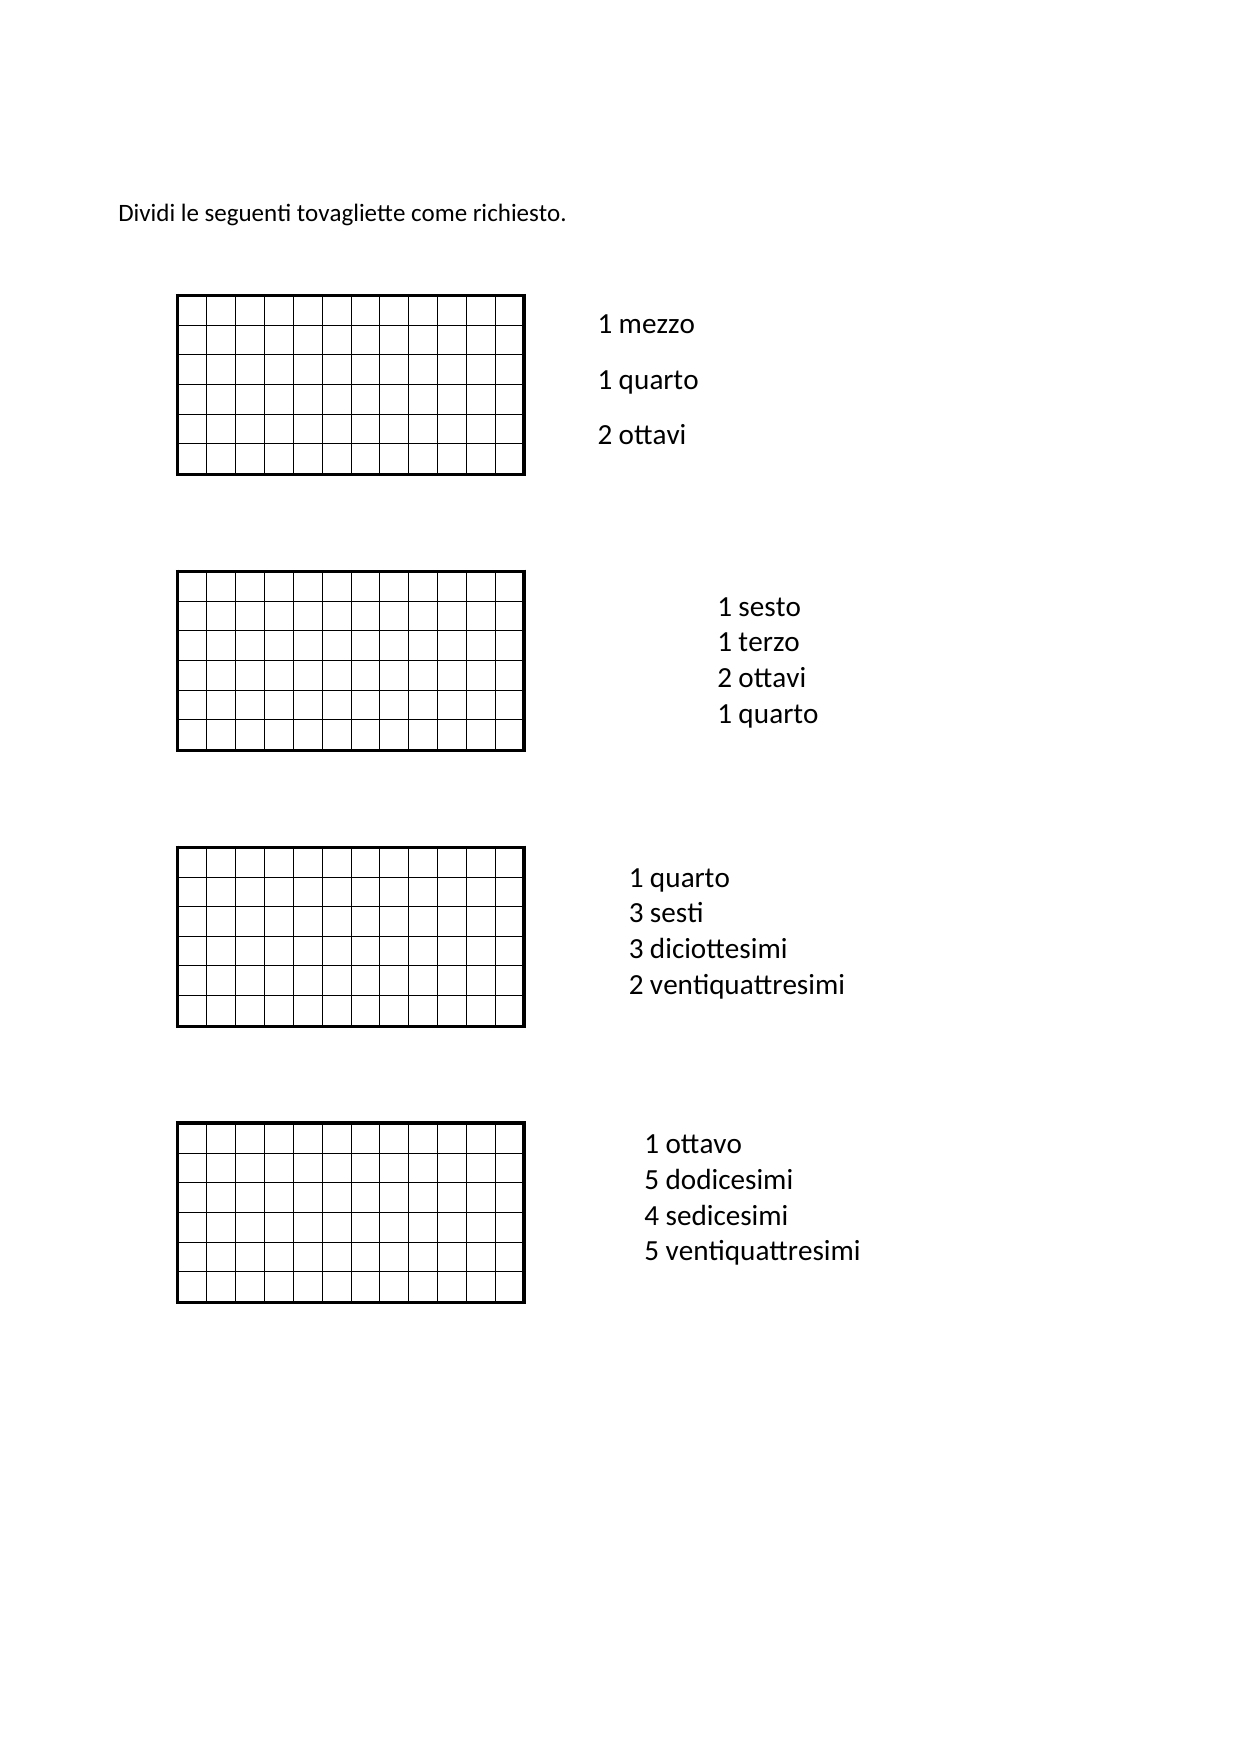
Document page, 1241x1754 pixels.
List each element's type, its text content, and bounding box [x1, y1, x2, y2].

table_cell [236, 907, 264, 936]
table_cell [265, 661, 293, 689]
table_header [409, 297, 437, 325]
table_header [467, 297, 495, 325]
table_header [207, 1125, 235, 1153]
table_cell [352, 1272, 379, 1301]
table_cell [352, 355, 379, 384]
table_cell [409, 355, 437, 384]
table_cell [496, 937, 522, 965]
table_header [294, 849, 322, 877]
table_cell [380, 1154, 408, 1182]
table_cell [265, 355, 293, 384]
table_cell [409, 996, 437, 1024]
table_cell [467, 602, 495, 630]
table_cell [236, 385, 264, 413]
table_cell [207, 1272, 235, 1301]
table_cell [496, 996, 522, 1024]
table_cell [352, 631, 379, 660]
table_header [294, 1125, 322, 1153]
table_cell [352, 1183, 379, 1212]
table_cell [409, 937, 437, 965]
table_cell [380, 602, 408, 630]
table_cell [179, 602, 206, 630]
table_cell [265, 326, 293, 354]
table_header [496, 1125, 522, 1153]
table_header [467, 849, 495, 877]
table_cell [323, 326, 351, 354]
table_cell [496, 1183, 522, 1212]
table_cell [294, 1183, 322, 1212]
table_cell [409, 1213, 437, 1241]
table_cell [323, 631, 351, 660]
table_cell [207, 878, 235, 906]
table_cell [352, 1243, 379, 1271]
table_cell [380, 966, 408, 995]
table_cell [179, 907, 206, 936]
table_header [179, 1125, 206, 1153]
table_cell [352, 907, 379, 936]
table_cell [265, 996, 293, 1024]
table_cell [438, 1154, 466, 1182]
table_header [352, 849, 379, 877]
table_cell [207, 691, 235, 719]
table_cell [179, 1243, 206, 1271]
table_cell [265, 385, 293, 413]
table_header [323, 573, 351, 601]
table_cell [467, 937, 495, 965]
table_cell [467, 1272, 495, 1301]
table_cell [265, 720, 293, 749]
table_header [380, 849, 408, 877]
table_header [265, 573, 293, 601]
table_header [409, 573, 437, 601]
table_cell [179, 661, 206, 689]
table_cell [467, 720, 495, 749]
table_cell [323, 1272, 351, 1301]
table_cell [467, 326, 495, 354]
table_cell [438, 691, 466, 719]
table_cell [352, 937, 379, 965]
table_cell [179, 631, 206, 660]
table_cell [467, 996, 495, 1024]
table_cell [179, 937, 206, 965]
table_cell [352, 996, 379, 1024]
table_cell [352, 1213, 379, 1241]
table_cell [409, 385, 437, 413]
table_cell [352, 1154, 379, 1182]
table_header [467, 573, 495, 601]
table_cell [496, 1243, 522, 1271]
table_cell [380, 1243, 408, 1271]
table_header [323, 849, 351, 877]
table_cell [380, 631, 408, 660]
table_cell [265, 631, 293, 660]
table_cell [438, 996, 466, 1024]
table_header [496, 573, 522, 601]
table_cell [467, 907, 495, 936]
table_cell [236, 661, 264, 689]
table_cell [380, 878, 408, 906]
table_cell [409, 444, 437, 473]
table_cell [207, 937, 235, 965]
table_cell [352, 661, 379, 689]
table_cell [380, 355, 408, 384]
table_cell [179, 720, 206, 749]
table_header [496, 849, 522, 877]
table_cell [380, 720, 408, 749]
table_cell [207, 1183, 235, 1212]
table_header [179, 573, 206, 601]
table_cell [467, 1154, 495, 1182]
table_cell [323, 996, 351, 1024]
table_header [207, 297, 235, 325]
table_cell [179, 415, 206, 443]
table_cell [294, 1243, 322, 1271]
table_cell [352, 878, 379, 906]
table_cell [236, 996, 264, 1024]
table_cell [179, 1213, 206, 1241]
table_cell [496, 691, 522, 719]
table_cell [467, 355, 495, 384]
table_cell [323, 907, 351, 936]
table_cell [352, 385, 379, 413]
table_cell [496, 415, 522, 443]
table_cell [352, 444, 379, 473]
table_cell [352, 691, 379, 719]
table_cell [323, 444, 351, 473]
table_cell [467, 966, 495, 995]
table_cell [207, 1154, 235, 1182]
table_cell [207, 1243, 235, 1271]
table_cell [294, 966, 322, 995]
table_header [179, 297, 206, 325]
table_cell [438, 444, 466, 473]
table_cell [236, 1272, 264, 1301]
table_cell [438, 1213, 466, 1241]
table_cell [207, 661, 235, 689]
table_cell [179, 1272, 206, 1301]
table_cell [207, 996, 235, 1024]
table_cell [294, 1213, 322, 1241]
table_cell [323, 937, 351, 965]
table_cell [438, 355, 466, 384]
table_header [179, 849, 206, 877]
table_header [380, 297, 408, 325]
table_cell [236, 878, 264, 906]
table_cell [179, 444, 206, 473]
table_cell [380, 444, 408, 473]
table_cell [236, 415, 264, 443]
table_cell [496, 385, 522, 413]
table_cell [438, 326, 466, 354]
table_cell [438, 720, 466, 749]
table_cell [352, 415, 379, 443]
table_cell [496, 661, 522, 689]
table_header [265, 1125, 293, 1153]
table_cell [236, 1183, 264, 1212]
table_cell [265, 1183, 293, 1212]
table_cell [467, 1243, 495, 1271]
table_cell [496, 326, 522, 354]
table_cell [438, 907, 466, 936]
table_cell [323, 1243, 351, 1271]
table_header [352, 573, 379, 601]
table_cell [467, 1183, 495, 1212]
table_cell [409, 1183, 437, 1212]
table_header [236, 573, 264, 601]
table_cell [265, 691, 293, 719]
table_cell [438, 966, 466, 995]
table_cell [467, 691, 495, 719]
table_cell [409, 907, 437, 936]
table_cell [467, 878, 495, 906]
table_cell [179, 1183, 206, 1212]
table_cell [265, 415, 293, 443]
table_header [265, 849, 293, 877]
table_cell [496, 355, 522, 384]
table_cell [294, 602, 322, 630]
table_cell [438, 602, 466, 630]
table_cell [438, 1243, 466, 1271]
table_header [380, 573, 408, 601]
table_cell [409, 691, 437, 719]
table_header [236, 297, 264, 325]
table_header [409, 849, 437, 877]
table_header [236, 1125, 264, 1153]
text Dividi le seguenti tovagliette come richiesto. [118, 197, 583, 228]
table_cell [380, 385, 408, 413]
table_cell [294, 415, 322, 443]
table_header [438, 573, 466, 601]
table_header [265, 297, 293, 325]
table_cell [352, 720, 379, 749]
table_cell [496, 1213, 522, 1241]
table_cell [294, 937, 322, 965]
table_cell [207, 326, 235, 354]
table_cell [467, 444, 495, 473]
table_cell [438, 1183, 466, 1212]
table_cell [236, 1243, 264, 1271]
table_header [438, 849, 466, 877]
table_cell [236, 631, 264, 660]
table_cell [496, 720, 522, 749]
table_cell [438, 661, 466, 689]
table_cell [179, 878, 206, 906]
table_header [294, 573, 322, 601]
table_cell [207, 966, 235, 995]
table_cell [352, 966, 379, 995]
table_cell [265, 937, 293, 965]
table_cell [409, 631, 437, 660]
table_cell [438, 385, 466, 413]
table_cell [438, 631, 466, 660]
table_cell [409, 415, 437, 443]
table_cell [179, 1154, 206, 1182]
table_header [294, 297, 322, 325]
table_cell [207, 631, 235, 660]
table_header [323, 1125, 351, 1153]
table_cell [207, 1213, 235, 1241]
table_cell [438, 878, 466, 906]
table_header [467, 1125, 495, 1153]
table_cell [323, 355, 351, 384]
table_cell [323, 415, 351, 443]
table_header [409, 1125, 437, 1153]
table_cell [323, 661, 351, 689]
table_cell [265, 1243, 293, 1271]
table_cell [380, 326, 408, 354]
table_cell [380, 691, 408, 719]
table_cell [179, 691, 206, 719]
table_cell [323, 1213, 351, 1241]
table_cell [409, 878, 437, 906]
table_cell [236, 720, 264, 749]
table_cell [467, 415, 495, 443]
table_cell [236, 691, 264, 719]
table_cell [409, 1243, 437, 1271]
table_cell [179, 966, 206, 995]
table_cell [236, 326, 264, 354]
table_header [496, 297, 522, 325]
table_cell [294, 720, 322, 749]
table_cell [380, 661, 408, 689]
table_cell [409, 720, 437, 749]
table_header [323, 297, 351, 325]
table_cell [236, 1154, 264, 1182]
table_cell [323, 385, 351, 413]
table_cell [207, 907, 235, 936]
table_cell [236, 937, 264, 965]
table_cell [380, 415, 408, 443]
table_cell [207, 355, 235, 384]
table_cell [236, 1213, 264, 1241]
table_cell [438, 1272, 466, 1301]
table_cell [380, 1183, 408, 1212]
table_cell [496, 907, 522, 936]
table_cell [409, 1154, 437, 1182]
table_cell [352, 326, 379, 354]
table_cell [467, 1213, 495, 1241]
table_cell [236, 355, 264, 384]
table_cell [323, 720, 351, 749]
table_cell [207, 602, 235, 630]
table_cell [294, 691, 322, 719]
table_cell [496, 966, 522, 995]
table_cell [323, 602, 351, 630]
table_cell [380, 996, 408, 1024]
table_cell [265, 878, 293, 906]
table_cell [409, 326, 437, 354]
table_cell [236, 602, 264, 630]
table_cell [380, 907, 408, 936]
table_cell [294, 444, 322, 473]
table_cell [467, 385, 495, 413]
table_cell [207, 444, 235, 473]
table_cell [496, 444, 522, 473]
table_cell [496, 631, 522, 660]
table_cell [496, 878, 522, 906]
table_cell [380, 1213, 408, 1241]
table_cell [323, 691, 351, 719]
table_cell [467, 631, 495, 660]
table_cell [294, 878, 322, 906]
table_cell [323, 878, 351, 906]
table_cell [438, 937, 466, 965]
table_cell [409, 602, 437, 630]
table_cell [294, 661, 322, 689]
table_cell [265, 1213, 293, 1241]
table_cell [207, 720, 235, 749]
table_cell [236, 444, 264, 473]
table_cell [207, 385, 235, 413]
table_cell [467, 661, 495, 689]
table_cell [409, 1272, 437, 1301]
table_cell [265, 602, 293, 630]
table_cell [265, 966, 293, 995]
table_cell [438, 415, 466, 443]
table_cell [265, 907, 293, 936]
table_cell [294, 631, 322, 660]
table_cell [294, 1154, 322, 1182]
table_cell [294, 355, 322, 384]
table_cell [323, 1183, 351, 1212]
table_cell [179, 326, 206, 354]
table_cell [380, 937, 408, 965]
table_cell [265, 1272, 293, 1301]
table_cell [496, 1154, 522, 1182]
table_header [352, 1125, 379, 1153]
table_cell [294, 385, 322, 413]
table_cell [380, 1272, 408, 1301]
table_cell [179, 385, 206, 413]
table_cell [294, 1272, 322, 1301]
table_header [438, 297, 466, 325]
table_header [352, 297, 379, 325]
table_cell [323, 1154, 351, 1182]
table_cell [323, 966, 351, 995]
table_cell [409, 966, 437, 995]
table_header [207, 573, 235, 601]
table_cell [265, 444, 293, 473]
table_cell [294, 996, 322, 1024]
table_cell [352, 602, 379, 630]
table_header [207, 849, 235, 877]
table_cell [409, 661, 437, 689]
table_header [438, 1125, 466, 1153]
table_cell [294, 907, 322, 936]
table_cell [236, 966, 264, 995]
table_cell [294, 326, 322, 354]
table_cell [179, 355, 206, 384]
table_cell [179, 996, 206, 1024]
table_header [236, 849, 264, 877]
table_cell [496, 1272, 522, 1301]
table_cell [496, 602, 522, 630]
table_header [380, 1125, 408, 1153]
table_cell [207, 415, 235, 443]
table_cell [265, 1154, 293, 1182]
